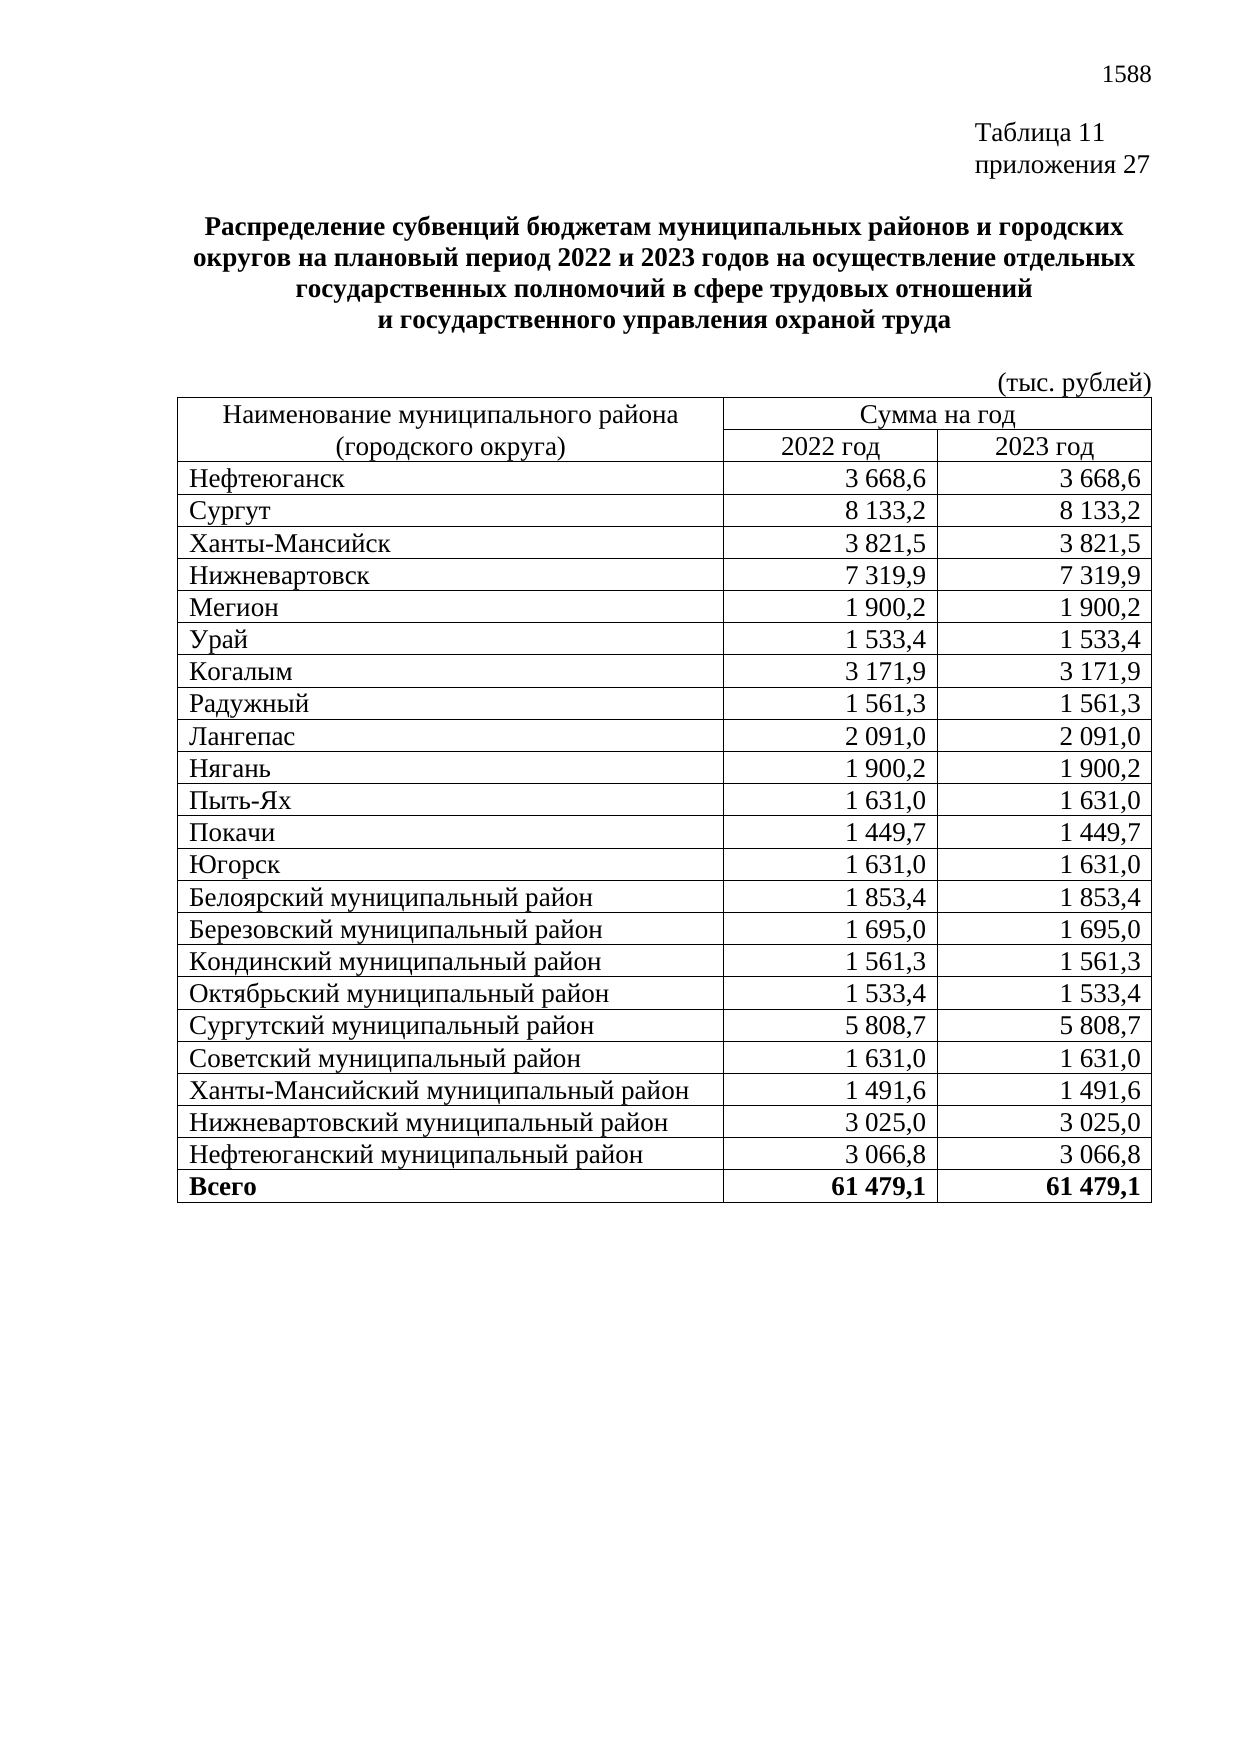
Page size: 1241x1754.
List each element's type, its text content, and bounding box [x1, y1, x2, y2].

table_cell 1 631,0 [938, 1042, 1151, 1073]
text и государственного управления охраной труда [177, 303, 1152, 334]
table_cell Нефтеюганский муниципальный район [178, 1138, 723, 1169]
table_cell 5 808,7 [938, 1010, 1151, 1041]
table_cell 1 853,4 [724, 881, 937, 912]
table_cell 3 821,5 [724, 527, 937, 558]
table_cell 1 900,2 [724, 752, 937, 783]
table_cell Пыть-Ях [178, 784, 723, 815]
table_cell 1 491,6 [938, 1074, 1151, 1105]
table_cell 3 171,9 [938, 655, 1151, 687]
table_cell Белоярский муниципальный район [178, 881, 723, 912]
table_cell Нижневартовск [178, 559, 723, 590]
table_cell 1 533,4 [938, 623, 1151, 654]
table_cell 5 808,7 [724, 1010, 937, 1041]
table_cell Югорск [178, 849, 723, 880]
table_cell Когалым [178, 655, 723, 687]
table_cell Радужный [178, 688, 723, 719]
text приложения 27 [974, 148, 1152, 179]
table_cell Сургутский муниципальный район [178, 1010, 723, 1041]
table_header Наименование муниципального района (городского округа) [178, 398, 723, 461]
table_cell 3 171,9 [724, 655, 937, 687]
table_cell 1 561,3 [724, 945, 937, 976]
table_cell 1 533,4 [724, 977, 937, 1008]
table_cell Березовский муниципальный район [178, 913, 723, 944]
table_cell Кондинский муниципальный район [178, 945, 723, 976]
table_cell 3 025,0 [724, 1106, 937, 1137]
table_cell 1 695,0 [938, 913, 1151, 944]
table_cell 2023 год [938, 430, 1151, 461]
table_cell 7 319,9 [938, 559, 1151, 590]
table_cell 1 561,3 [938, 945, 1151, 976]
table_cell Ханты-Мансийский муниципальный район [178, 1074, 723, 1105]
table_cell 1 900,2 [938, 752, 1151, 783]
table_cell 1 900,2 [724, 591, 937, 622]
text Таблица 11 [974, 117, 1152, 148]
table_cell 2 091,0 [938, 720, 1151, 751]
table_header Сумма на год [724, 398, 1151, 429]
table_cell 3 066,8 [938, 1138, 1151, 1169]
table_cell 1 533,4 [938, 977, 1151, 1008]
table_cell 1 900,2 [938, 591, 1151, 622]
table_cell Всего [178, 1170, 723, 1202]
table_cell 61 479,1 [724, 1170, 937, 1202]
table_cell Урай [178, 623, 723, 654]
table_cell 1 853,4 [938, 881, 1151, 912]
table_cell Покачи [178, 816, 723, 847]
table_cell 1 695,0 [724, 913, 937, 944]
table_cell 2 091,0 [724, 720, 937, 751]
table_cell 1 449,7 [724, 816, 937, 847]
table_cell Нижневартовский муниципальный район [178, 1106, 723, 1137]
table_cell 61 479,1 [938, 1170, 1151, 1202]
text Распределение субвенций бюджетам муниципальных районов и городских округов на плановый период 2022 и 2023 годов на осуществление отдельных государственных полномочий в сфере трудовых отношений [177, 210, 1152, 303]
table_cell 1 631,0 [938, 784, 1151, 815]
table_cell 1 631,0 [938, 849, 1151, 880]
table_cell 2022 год [724, 430, 937, 461]
table_cell 1 631,0 [724, 1042, 937, 1073]
table_cell 1 631,0 [724, 849, 937, 880]
table_cell 1 561,3 [724, 688, 937, 719]
table_cell 3 025,0 [938, 1106, 1151, 1137]
table_cell Сургут [178, 495, 723, 526]
table_cell 8 133,2 [724, 495, 937, 526]
table_cell 3 668,6 [938, 462, 1151, 493]
table_cell Лангепас [178, 720, 723, 751]
table_cell 1 631,0 [724, 784, 937, 815]
table_cell 1 561,3 [938, 688, 1151, 719]
table_cell 8 133,2 [938, 495, 1151, 526]
table_cell 3 066,8 [724, 1138, 937, 1169]
table_cell Нягань [178, 752, 723, 783]
table_cell 1 491,6 [724, 1074, 937, 1105]
table_cell Нефтеюганск [178, 462, 723, 493]
table_cell 1 449,7 [938, 816, 1151, 847]
table_cell 3 668,6 [724, 462, 937, 493]
table_cell Мегион [178, 591, 723, 622]
table_cell Ханты-Мансийск [178, 527, 723, 558]
table_cell Советский муниципальный район [178, 1042, 723, 1073]
table_cell 7 319,9 [724, 559, 937, 590]
table_cell Октябрьский муниципальный район [178, 977, 723, 1008]
table_cell 3 821,5 [938, 527, 1151, 558]
table_cell 1 533,4 [724, 623, 937, 654]
text (тыс. рублей) [177, 366, 1152, 397]
